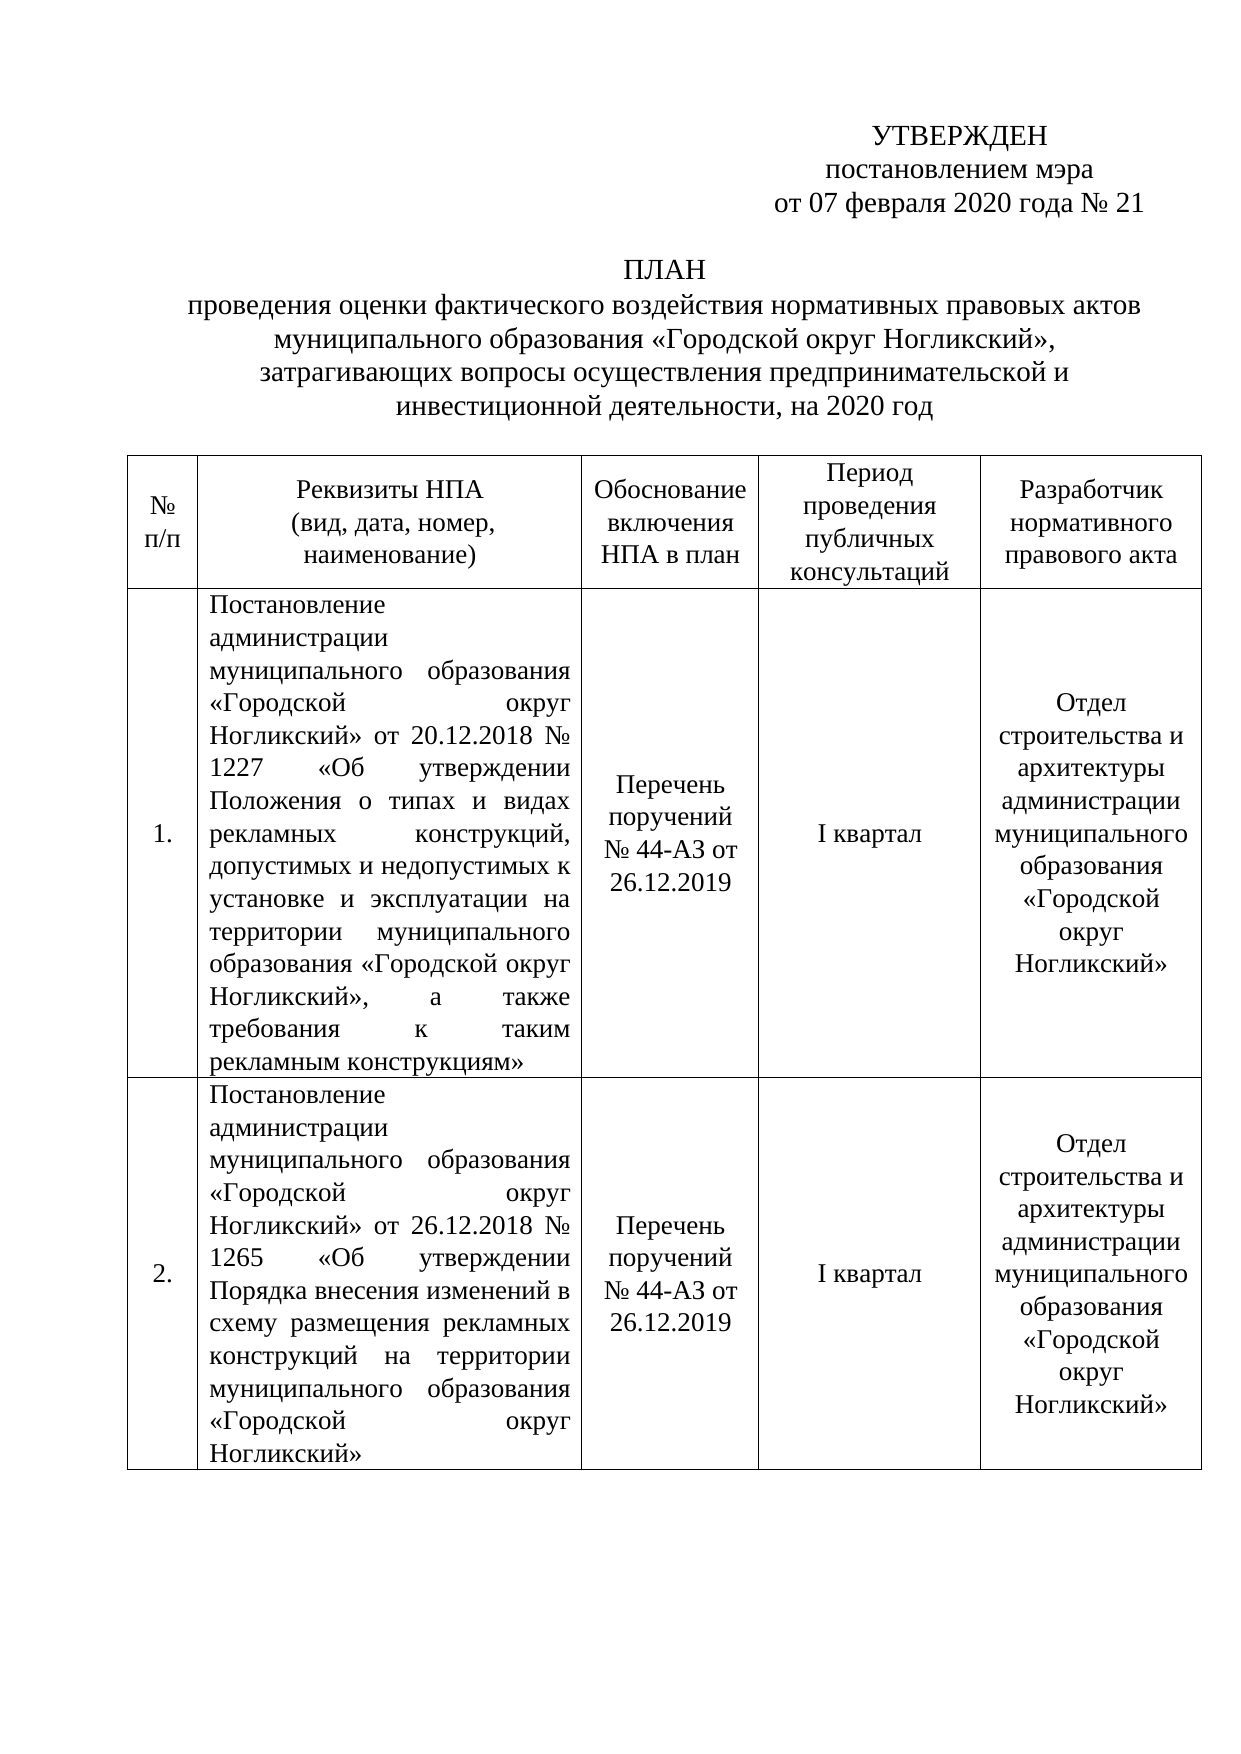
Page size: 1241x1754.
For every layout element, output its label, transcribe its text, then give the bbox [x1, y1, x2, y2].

table_header Реквизиты НПА (вид, дата, номер, наименование) [198, 456, 581, 587]
text постановлением мэра [767, 152, 1152, 185]
table_cell Постановление администрации муниципального образования «Городской округ Ногликский» от 20.12.2018 № 1227 «Об утверждении Положения о типах и видах рекламных конструкций, допустимых и недопустимых к установке и эксплуатации на территории муниципального образования «Городской округ Ногликский», а также требования к таким рекламным конструкциям» [198, 589, 581, 1077]
text УТВЕРЖДЕН [767, 118, 1152, 152]
text ПЛАН [177, 252, 1152, 286]
table_header № п/п [128, 456, 197, 587]
table_cell Перечень поручений № 44-АЗ от 26.12.2019 [582, 589, 758, 1077]
table_cell Перечень поручений № 44-АЗ от 26.12.2019 [582, 1078, 758, 1469]
table_cell 1. [128, 589, 197, 1077]
table_cell I квартал [759, 589, 980, 1077]
table_cell Отдел строительства и архитектуры администрации муниципального образования «Городской округ Ногликский» [981, 589, 1201, 1077]
table_cell I квартал [759, 1078, 980, 1469]
text от 07 февраля 2020 года № 21 [767, 185, 1152, 219]
table_header Разработчик нормативного правового акта [981, 456, 1201, 587]
table_cell Отдел строительства и архитектуры администрации муниципального образования «Городской округ Ногликский» [981, 1078, 1201, 1469]
text проведения оценки фактического воздействия нормативных правовых актов муниципального образования «Городской округ Ногликский», затрагивающих вопросы осуществления предпринимательской и инвестиционной деятельности, на 2020 год [177, 287, 1152, 422]
table_header Обоснование включения НПА в план [582, 456, 758, 587]
table_cell Постановление администрации муниципального образования «Городской округ Ногликский» от 26.12.2018 № 1265 «Об утверждении Порядка внесения изменений в схему размещения рекламных конструкций на территории муниципального образования «Городской округ Ногликский» [198, 1078, 581, 1469]
table_cell 2. [128, 1078, 197, 1469]
table_header Период проведения публичных консультаций [759, 456, 980, 587]
